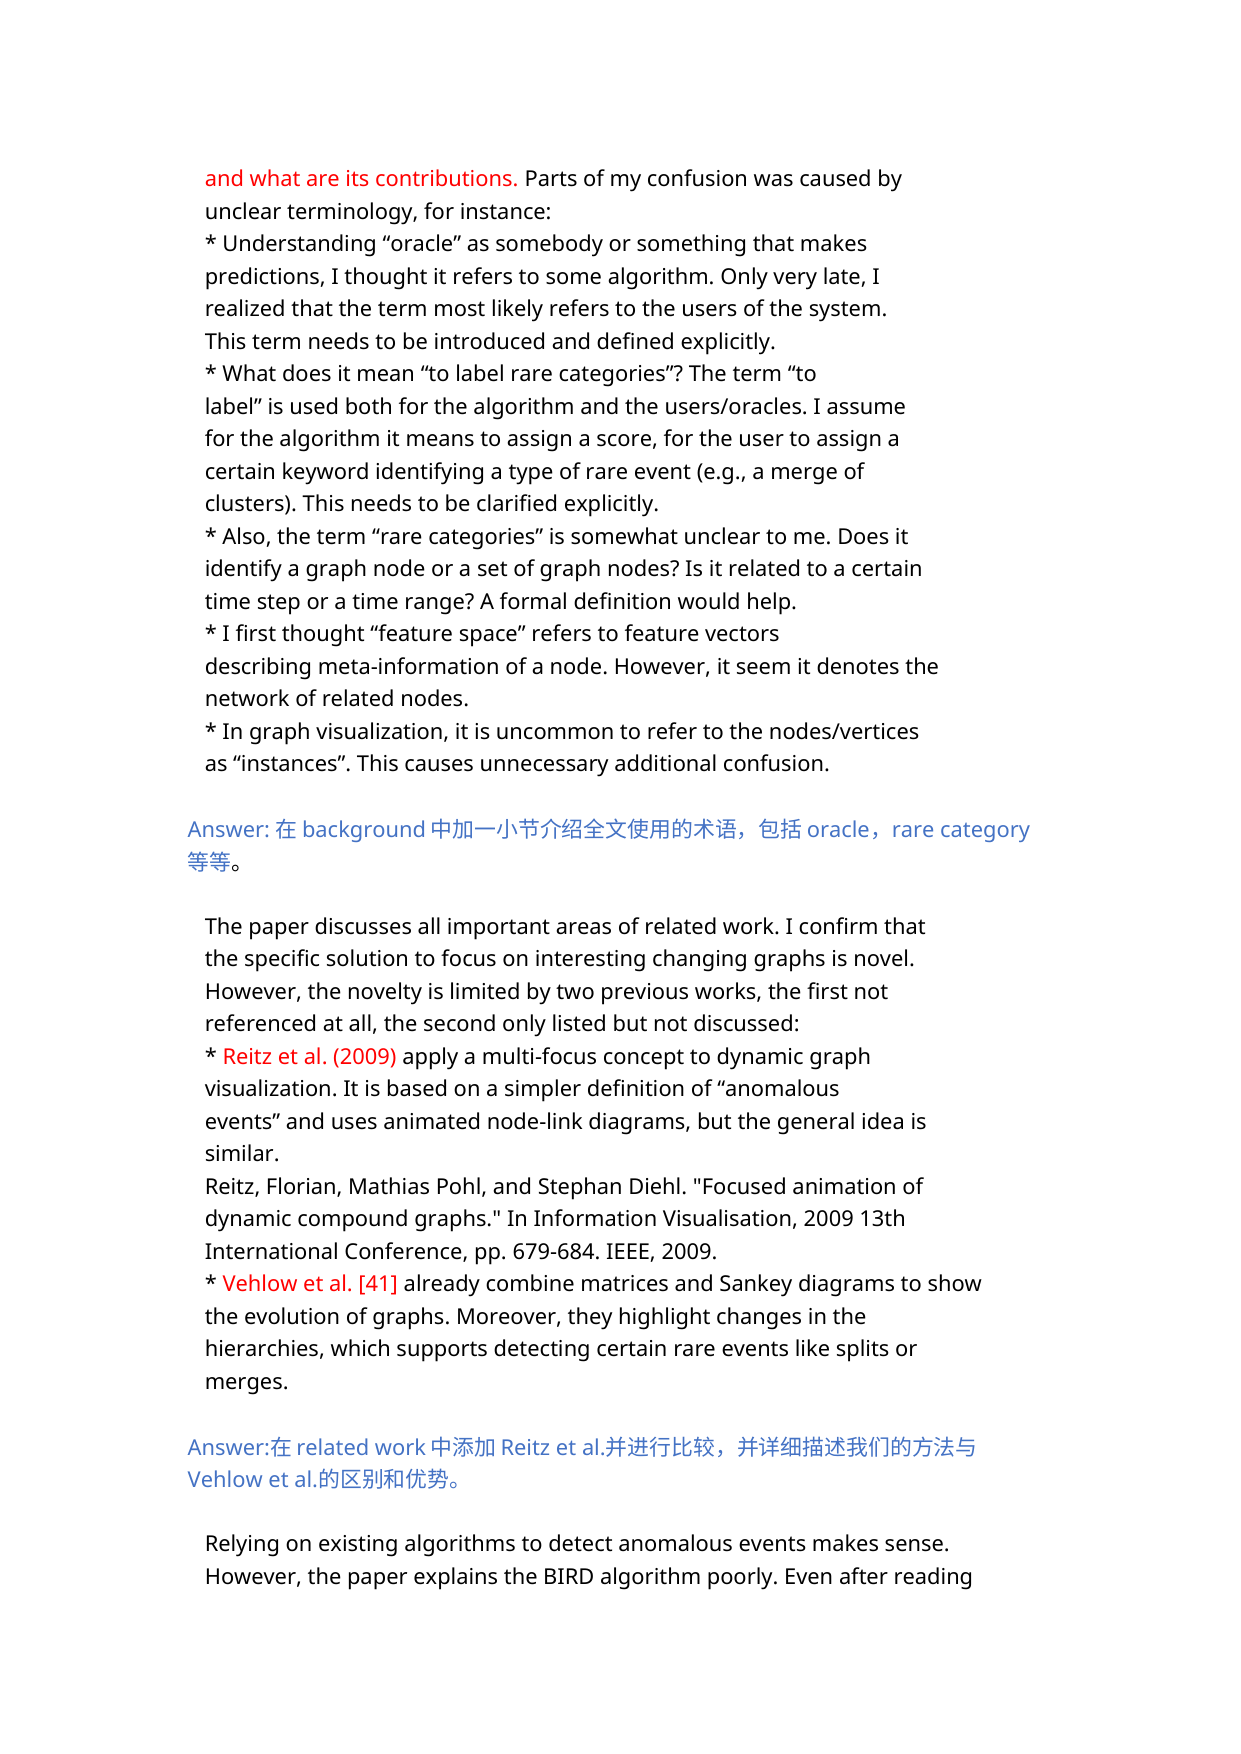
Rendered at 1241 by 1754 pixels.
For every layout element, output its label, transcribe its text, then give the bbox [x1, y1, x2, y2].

text network of related nodes. [187, 682, 1053, 714]
text * Reitz et al. (2009) apply a multi-focus concept to dynamic graph [187, 1039, 1053, 1072]
text * Also, the term “rare categories” is somewhat unclear to me. Does it [187, 519, 1053, 552]
text label” is used both for the algorithm and the users/oracles. I assume [187, 389, 1053, 422]
text Reitz, Florian, Mathias Pohl, and Stephan Diehl. "Focused animation of [187, 1169, 1053, 1202]
text * In graph visualization, it is uncommon to refer to the nodes/vertices [187, 714, 1053, 747]
text events” and uses animated node-link diagrams, but the general idea is [187, 1104, 1053, 1137]
text * I first thought “feature space” refers to feature vectors [187, 617, 1053, 649]
text referenced at all, the second only listed but not discussed: [187, 1007, 1053, 1039]
text merges. [187, 1364, 1053, 1397]
text Answer:在related work中添加Reitz et al.并进行比较，并详细描述我们的方法与Vehlow et al.的区别和优势。 [187, 1429, 1053, 1494]
text clusters). This needs to be clarified explicitly. [187, 487, 1053, 519]
text visualization. It is based on a simpler definition of “anomalous [187, 1072, 1053, 1104]
text the specific solution to focus on interesting changing graphs is novel. [187, 942, 1053, 974]
text as “instances”. This causes unnecessary additional confusion. [187, 747, 1053, 779]
text * Vehlow et al. [41] already combine matrices and Sankey diagrams to show [187, 1267, 1053, 1299]
text similar. [187, 1137, 1053, 1169]
text time step or a time range? A formal definition would help. [187, 584, 1053, 617]
text realized that the term most likely refers to the users of the system. [187, 292, 1053, 324]
text and what are its contributions. Parts of my confusion was caused by [187, 162, 1053, 194]
text the evolution of graphs. Moreover, they highlight changes in the [187, 1299, 1053, 1332]
text The paper discusses all important areas of related work. I confirm that [187, 909, 1053, 942]
text describing meta-information of a node. However, it seem it denotes the [187, 649, 1053, 682]
text predictions, I thought it refers to some algorithm. Only very late, I [187, 259, 1053, 292]
text identify a graph node or a set of graph nodes? Is it related to a certain [187, 552, 1053, 584]
text * Understanding “oracle” as somebody or something that makes [187, 227, 1053, 259]
text However, the paper explains the BIRD algorithm poorly. Even after reading [187, 1559, 1053, 1592]
text Answer: 在background中加一小节介绍全文使用的术语，包括oracle，rare category等等。 [187, 812, 1053, 877]
text for the algorithm it means to assign a score, for the user to assign a [187, 422, 1053, 454]
text Relying on existing algorithms to detect anomalous events makes sense. [187, 1527, 1053, 1559]
text certain keyword identifying a type of rare event (e.g., a merge of [187, 454, 1053, 487]
text * What does it mean “to label rare categories”? The term “to [187, 357, 1053, 389]
text hierarchies, which supports detecting certain rare events like splits or [187, 1332, 1053, 1364]
text International Conference, pp. 679-684. IEEE, 2009. [187, 1234, 1053, 1267]
text unclear terminology, for instance: [187, 194, 1053, 227]
text This term needs to be introduced and defined explicitly. [187, 324, 1053, 357]
text dynamic compound graphs." In Information Visualisation, 2009 13th [187, 1202, 1053, 1234]
text However, the novelty is limited by two previous works, the first not [187, 974, 1053, 1007]
